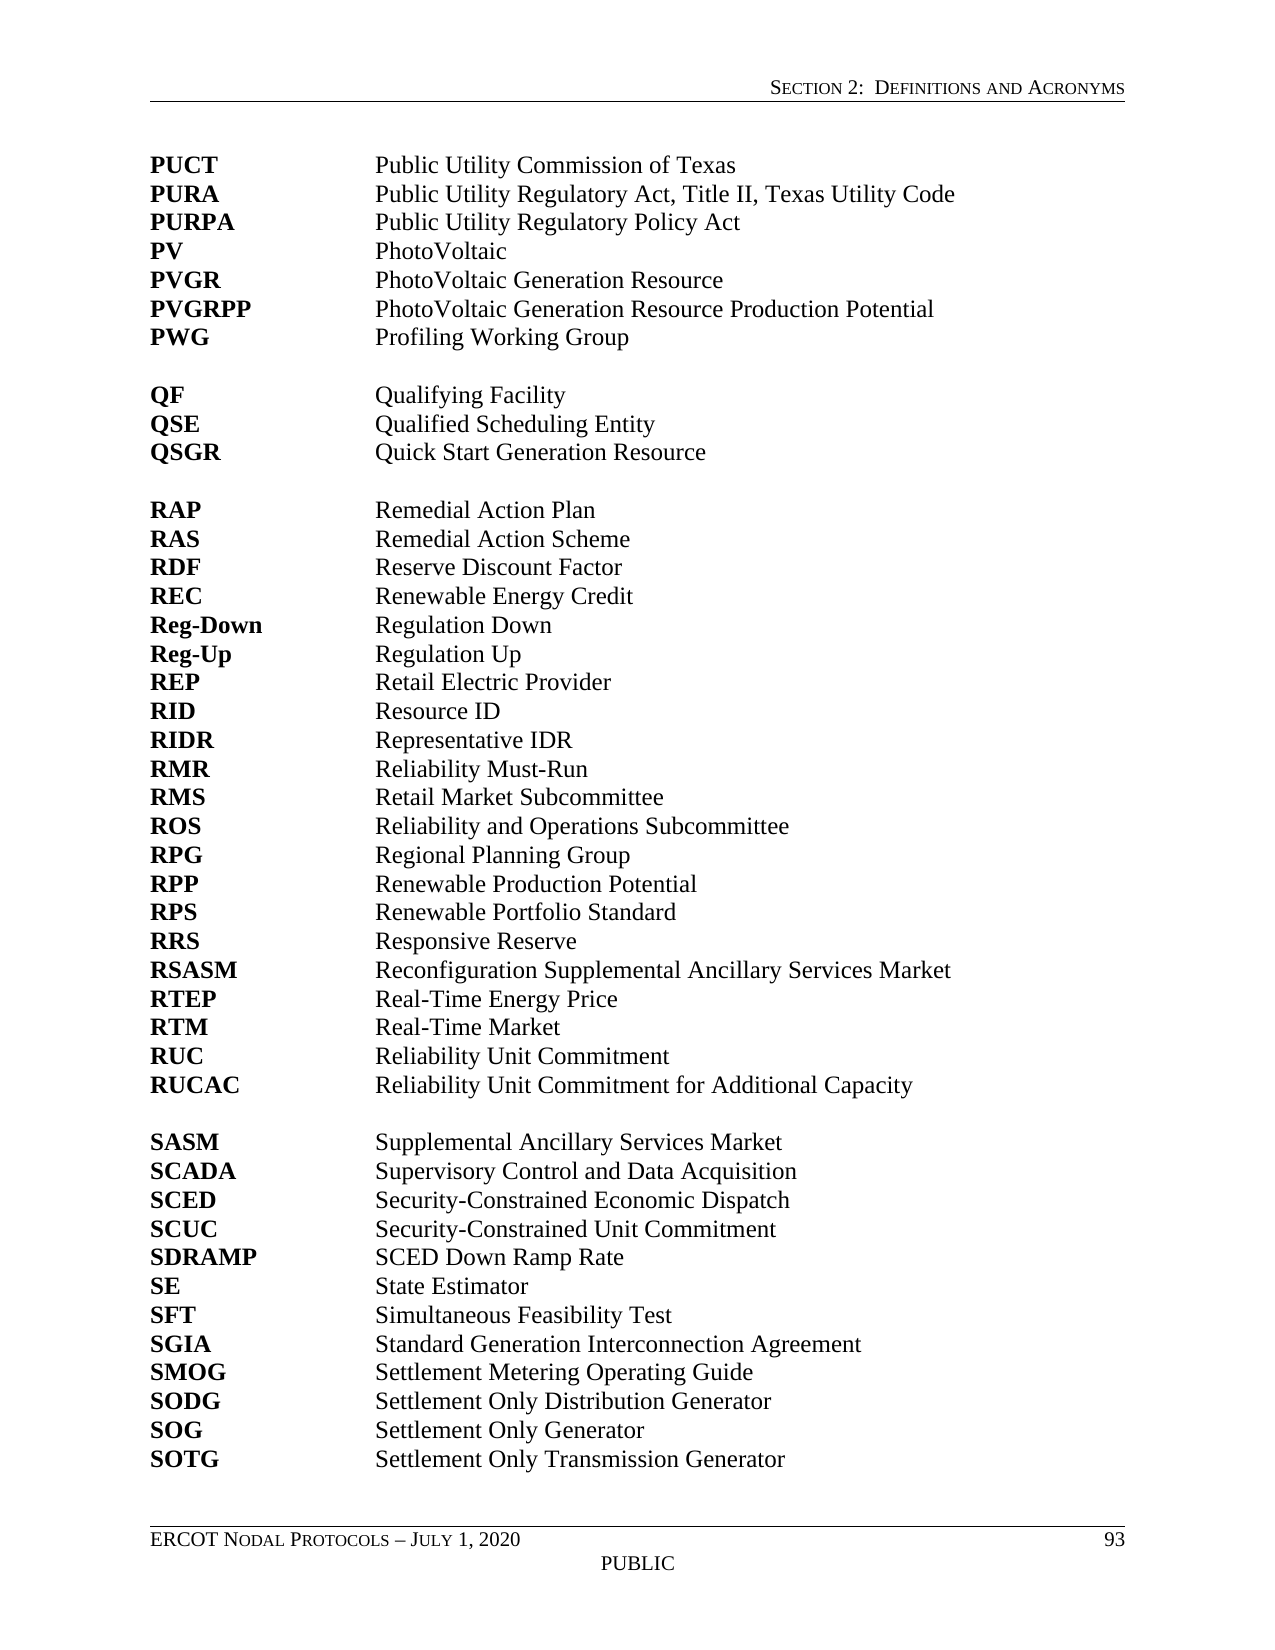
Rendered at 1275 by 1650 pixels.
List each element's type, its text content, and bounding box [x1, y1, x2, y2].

text PURPA Public Utility Regulatory Policy Act [150, 207, 1125, 236]
text RDF Reserve Discount Factor [150, 552, 1125, 581]
text RPS Renewable Portfolio Standard [150, 897, 1125, 926]
text RPP Renewable Production Potential [150, 869, 1125, 897]
text RID Resource ID [150, 696, 1125, 725]
text Reg-Up Regulation Up [150, 639, 1125, 667]
text RAS Remedial Action Scheme [150, 524, 1125, 552]
text QSE Qualified Scheduling Entity [150, 409, 1125, 437]
text SCUC Security-Constrained Unit Commitment [150, 1214, 1125, 1242]
text PURA Public Utility Regulatory Act, Title II, Texas Utility Code [150, 179, 1125, 207]
text SDRAMP SCED Down Ramp Rate [150, 1242, 1125, 1271]
text RTEP Real-Time Energy Price [150, 984, 1125, 1012]
text SGIA Standard Generation Interconnection Agreement [150, 1329, 1125, 1357]
text QSGR Quick Start Generation Resource [150, 437, 1125, 466]
text RAP Remedial Action Plan [150, 495, 1125, 524]
text ROS Reliability and Operations Subcommittee [150, 811, 1125, 840]
text PUCT Public Utility Commission of Texas [150, 150, 1125, 179]
text SCED Security-Constrained Economic Dispatch [150, 1185, 1125, 1214]
text SOTG Settlement Only Transmission Generator [150, 1444, 1125, 1472]
text PWG Profiling Working Group [150, 322, 1125, 351]
text PVGRPP PhotoVoltaic Generation Resource Production Potential [150, 294, 1125, 322]
text SCADA Supervisory Control and Data Acquisition [150, 1156, 1125, 1185]
text Reg-Down Regulation Down [150, 610, 1125, 639]
text RMR Reliability Must-Run [150, 754, 1125, 782]
text RMS Retail Market Subcommittee [150, 782, 1125, 811]
text RPG Regional Planning Group [150, 840, 1125, 869]
text SOG Settlement Only Generator [150, 1415, 1125, 1444]
text RRS Responsive Reserve [150, 926, 1125, 955]
text REC Renewable Energy Credit [150, 581, 1125, 610]
text RTM Real-Time Market [150, 1012, 1125, 1041]
text RUCAC Reliability Unit Commitment for Additional Capacity [150, 1070, 1125, 1099]
text SE State Estimator [150, 1271, 1125, 1300]
text RIDR Representative IDR [150, 725, 1125, 754]
text SFT Simultaneous Feasibility Test [150, 1300, 1125, 1329]
text REP Retail Electric Provider [150, 667, 1125, 696]
text QF Qualifying Facility [150, 380, 1125, 409]
text PV PhotoVoltaic [150, 236, 1125, 265]
text RSASM Reconfiguration Supplemental Ancillary Services Market [150, 955, 1125, 984]
text SMOG Settlement Metering Operating Guide [150, 1357, 1125, 1386]
text SODG Settlement Only Distribution Generator [150, 1386, 1125, 1415]
text PVGR PhotoVoltaic Generation Resource [150, 265, 1125, 294]
text SASM Supplemental Ancillary Services Market [150, 1127, 1125, 1156]
text RUC Reliability Unit Commitment [150, 1041, 1125, 1070]
